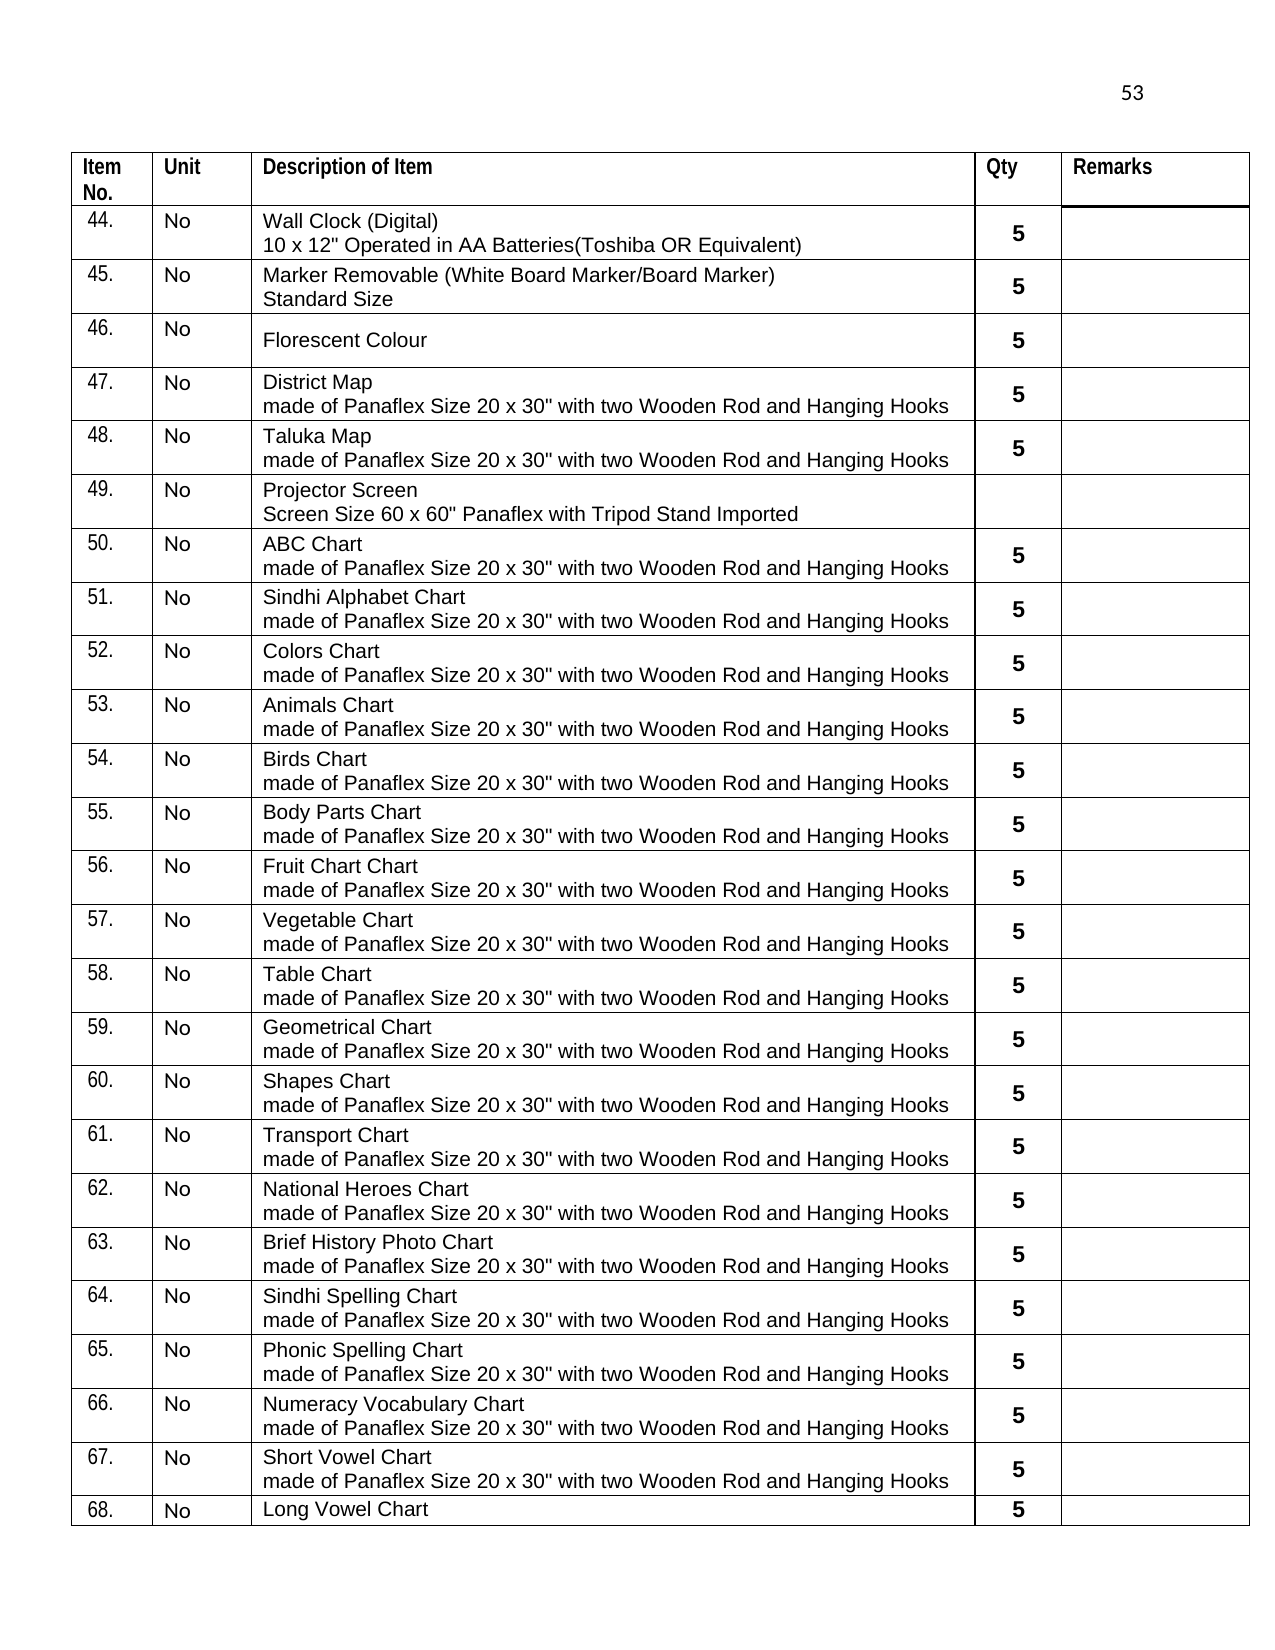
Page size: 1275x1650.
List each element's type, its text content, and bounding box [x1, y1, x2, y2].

table_cell No [153, 636, 251, 689]
table_cell 5 [976, 583, 1061, 635]
table_cell National Heroes Chart made of Panaflex Size 20 x 30" with two Wooden Rod and Hanging Hooks [252, 1174, 974, 1227]
table_cell [1062, 1281, 1249, 1334]
table_cell [72, 1120, 152, 1173]
table_cell 5 [976, 636, 1061, 689]
table_cell 5 [976, 1120, 1061, 1173]
table_cell 5 [976, 690, 1061, 743]
table_cell Wall Clock (Digital) 10 x 12" Operated in AA Batteries(Toshiba OR Equivalent) [252, 206, 974, 259]
table_header Unit [153, 153, 251, 205]
table_cell [72, 851, 152, 904]
table_cell 5 [976, 368, 1061, 420]
table_cell 5 [976, 529, 1061, 582]
table_cell Sindhi Spelling Chart made of Panaflex Size 20 x 30" with two Wooden Rod and Hanging Hooks [252, 1281, 974, 1334]
table_cell [1062, 1174, 1249, 1227]
table_cell [1062, 1389, 1249, 1442]
table_cell No [153, 260, 251, 313]
table_cell [1062, 1335, 1249, 1388]
table_cell [72, 1174, 152, 1227]
table_cell [72, 1443, 152, 1495]
table_cell No [153, 1281, 251, 1334]
table_cell [1062, 905, 1249, 958]
table_cell No [153, 314, 251, 367]
table_cell Geometrical Chart made of Panaflex Size 20 x 30" with two Wooden Rod and Hanging Hooks [252, 1013, 974, 1065]
table_cell 5 [976, 1335, 1061, 1388]
table_cell [1062, 1228, 1249, 1280]
table_cell [1062, 744, 1249, 797]
table_cell [72, 1013, 152, 1065]
table_cell 5 [976, 1281, 1061, 1334]
table_cell 5 [976, 260, 1061, 313]
table_cell No [153, 1174, 251, 1227]
table_header Item No. [72, 153, 152, 205]
table_cell [72, 636, 152, 689]
table_cell 5 [976, 1496, 1061, 1524]
table_cell Transport Chart made of Panaflex Size 20 x 30" with two Wooden Rod and Hanging Hooks [252, 1120, 974, 1173]
table_cell No [153, 1496, 251, 1524]
table_cell Taluka Map made of Panaflex Size 20 x 30" with two Wooden Rod and Hanging Hooks [252, 421, 974, 474]
table_cell [72, 798, 152, 850]
table_cell [1062, 260, 1249, 313]
table_cell [72, 529, 152, 582]
table_cell No [153, 851, 251, 904]
table_cell [1062, 1066, 1249, 1119]
table_cell No [153, 905, 251, 958]
table_cell [1062, 1496, 1249, 1524]
table_cell Colors Chart made of Panaflex Size 20 x 30" with two Wooden Rod and Hanging Hooks [252, 636, 974, 689]
table_cell [1062, 1013, 1249, 1065]
table_cell [1062, 1120, 1249, 1173]
table_cell 5 [976, 1013, 1061, 1065]
table_cell Birds Chart made of Panaflex Size 20 x 30" with two Wooden Rod and Hanging Hooks [252, 744, 974, 797]
table_cell [1062, 959, 1249, 1012]
table_cell No [153, 368, 251, 420]
table_cell [1062, 208, 1249, 259]
table_cell Fruit Chart Chart made of Panaflex Size 20 x 30" with two Wooden Rod and Hanging Hooks [252, 851, 974, 904]
table_cell 5 [976, 421, 1061, 474]
table_cell Sindhi Alphabet Chart made of Panaflex Size 20 x 30" with two Wooden Rod and Hanging Hooks [252, 583, 974, 635]
table_cell 5 [976, 1389, 1061, 1442]
table_cell [976, 475, 1061, 528]
table_cell [1062, 529, 1249, 582]
table_cell [72, 744, 152, 797]
table_cell No [153, 1335, 251, 1388]
table_cell [1062, 368, 1249, 420]
table_cell District Map made of Panaflex Size 20 x 30" with two Wooden Rod and Hanging Hooks [252, 368, 974, 420]
table_cell No [153, 206, 251, 259]
table_cell Brief History Photo Chart made of Panaflex Size 20 x 30" with two Wooden Rod and Hanging Hooks [252, 1228, 974, 1280]
table_cell [1062, 314, 1249, 367]
table_cell [1062, 798, 1249, 850]
table_cell 5 [976, 314, 1061, 367]
table_cell 5 [976, 1066, 1061, 1119]
table_cell [72, 475, 152, 528]
table_cell [72, 1228, 152, 1280]
table_cell Short Vowel Chart made of Panaflex Size 20 x 30" with two Wooden Rod and Hanging Hooks [252, 1443, 974, 1495]
table_header Qty [976, 153, 1061, 205]
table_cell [252, 1496, 974, 1524]
table_cell ABC Chart made of Panaflex Size 20 x 30" with two Wooden Rod and Hanging Hooks [252, 529, 974, 582]
table_cell [1062, 475, 1249, 528]
table_cell [1062, 1443, 1249, 1495]
table_cell Florescent Colour [252, 314, 974, 367]
table_cell [72, 905, 152, 958]
table_cell 5 [976, 206, 1061, 259]
table_cell No [153, 583, 251, 635]
table_header Description of Item [252, 153, 974, 205]
table_cell 5 [976, 1174, 1061, 1227]
table_cell Vegetable Chart made of Panaflex Size 20 x 30" with two Wooden Rod and Hanging Hooks [252, 905, 974, 958]
table_cell Animals Chart made of Panaflex Size 20 x 30" with two Wooden Rod and Hanging Hooks [252, 690, 974, 743]
table_cell [72, 421, 152, 474]
table_cell No [153, 1066, 251, 1119]
table_cell 5 [976, 959, 1061, 1012]
table_header Remarks [1062, 153, 1249, 205]
table_cell No [153, 1443, 251, 1495]
table_cell No [153, 1389, 251, 1442]
table_cell [72, 314, 152, 367]
table_cell Table Chart made of Panaflex Size 20 x 30" with two Wooden Rod and Hanging Hooks [252, 959, 974, 1012]
table_cell [72, 1281, 152, 1334]
table_cell Marker Removable (White Board Marker/Board Marker) Standard Size [252, 260, 974, 313]
table_cell 5 [976, 798, 1061, 850]
table_cell [72, 690, 152, 743]
table_cell [72, 368, 152, 420]
table_cell No [153, 1228, 251, 1280]
table_cell [72, 583, 152, 635]
table_cell [1062, 851, 1249, 904]
table_cell [1062, 583, 1249, 635]
table_cell No [153, 1013, 251, 1065]
table_cell Shapes Chart made of Panaflex Size 20 x 30" with two Wooden Rod and Hanging Hooks [252, 1066, 974, 1119]
table_cell [72, 959, 152, 1012]
table_cell [1062, 690, 1249, 743]
table_cell [72, 1335, 152, 1388]
table_cell 5 [976, 744, 1061, 797]
table_cell Phonic Spelling Chart made of Panaflex Size 20 x 30" with two Wooden Rod and Hanging Hooks [252, 1335, 974, 1388]
table_cell 5 [976, 905, 1061, 958]
table_cell 5 [976, 1228, 1061, 1280]
table_cell [72, 1066, 152, 1119]
table_cell No [153, 529, 251, 582]
table_cell [72, 1389, 152, 1442]
table_cell Body Parts Chart made of Panaflex Size 20 x 30" with two Wooden Rod and Hanging Hooks [252, 798, 974, 850]
table_cell [72, 1496, 152, 1524]
table_cell 5 [976, 1443, 1061, 1495]
table_cell No [153, 798, 251, 850]
table_cell [1062, 421, 1249, 474]
table_cell No [153, 421, 251, 474]
table_cell [72, 206, 152, 259]
table_cell Projector Screen Screen Size 60 x 60" Panaflex with Tripod Stand Imported [252, 475, 974, 528]
table_cell No [153, 1120, 251, 1173]
table_cell No [153, 744, 251, 797]
table_cell 5 [976, 851, 1061, 904]
table_cell Numeracy Vocabulary Chart made of Panaflex Size 20 x 30" with two Wooden Rod and Hanging Hooks [252, 1389, 974, 1442]
table_cell [72, 260, 152, 313]
table_cell No [153, 959, 251, 1012]
table_cell No [153, 475, 251, 528]
table_cell No [153, 690, 251, 743]
table_cell [1062, 636, 1249, 689]
